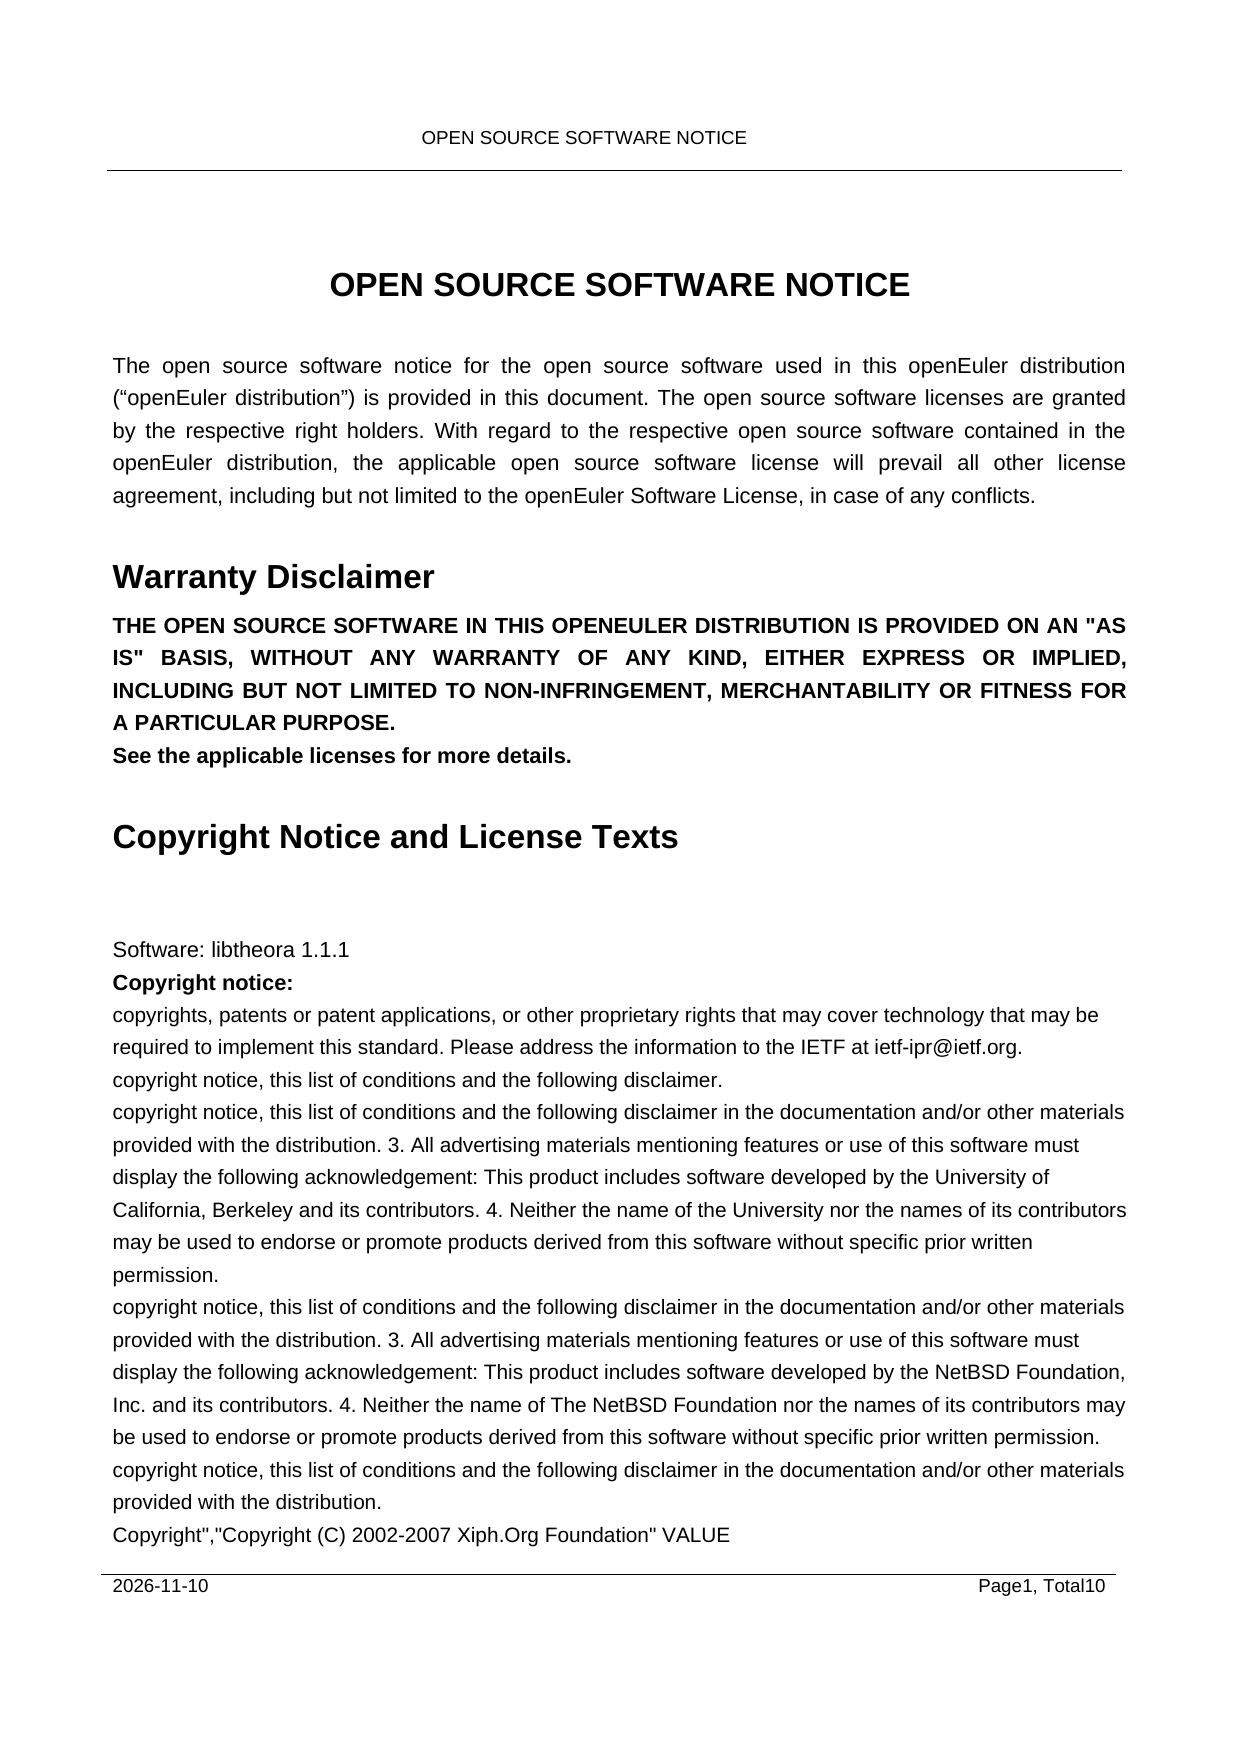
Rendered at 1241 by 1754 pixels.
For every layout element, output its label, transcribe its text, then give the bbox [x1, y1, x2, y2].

text Copyright notice: [112, 966, 1128, 998]
text The open source software notice for the open source software used in this openEuler distribution (“openEuler distribution”) is provided in this document. The open source software licenses are granted by the respective right holders. With regard to the respective open source software contained in the openEuler distribution, the applicable open source software license will prevail all other license agreement, including but not limited to the openEuler Software License, in case of any conflicts. [112, 349, 1128, 511]
text copyright notice, this list of conditions and the following disclaimer in the documentation and/or other materials provided with the distribution. 3. All advertising materials mentioning features or use of this software must display the following acknowledgement: This product includes software developed by the NetBSD Foundation, Inc. and its contributors. 4. Neither the name of The NetBSD Foundation nor the names of its contributors may be used to endorse or promote products derived from this software without specific prior written permission. [112, 1291, 1128, 1453]
text copyright notice, this list of conditions and the following disclaimer in the documentation and/or other materials provided with the distribution. 3. All advertising materials mentioning features or use of this software must display the following acknowledgement: This product includes software developed by the University of California, Berkeley and its contributors. 4. Neither the name of the University nor the names of its contributors may be used to endorse or promote products derived from this software without specific prior written permission. [112, 1096, 1128, 1291]
text Copyright Notice and License Texts [112, 804, 1128, 869]
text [112, 1518, 1128, 1551]
text copyrights, patents or patent applications, or other proprietary rights that may cover technology that may be required to implement this standard. Please address the information to the IETF at ietf-ipr@ietf.org. [112, 998, 1128, 1063]
text THE OPEN SOURCE SOFTWARE IN THIS OPENEULER DISTRIBUTION IS PROVIDED ON AN "AS IS" BASIS, WITHOUT ANY WARRANTY OF ANY KIND, EITHER EXPRESS OR IMPLIED, INCLUDING BUT NOT LIMITED TO NON-INFRINGEMENT, MERCHANTABILITY OR FITNESS FOR A PARTICULAR PURPOSE. See the applicable licenses for more details. [112, 609, 1128, 771]
text Warranty Disclaimer [112, 544, 1128, 609]
text Software: libtheora 1.1.1 [112, 933, 1128, 966]
text copyright notice, this list of conditions and the following disclaimer. [112, 1063, 1128, 1096]
text copyright notice, this list of conditions and the following disclaimer in the documentation and/or other materials provided with the distribution. [112, 1453, 1128, 1518]
text OPEN SOURCE SOFTWARE NOTICE [112, 251, 1128, 316]
